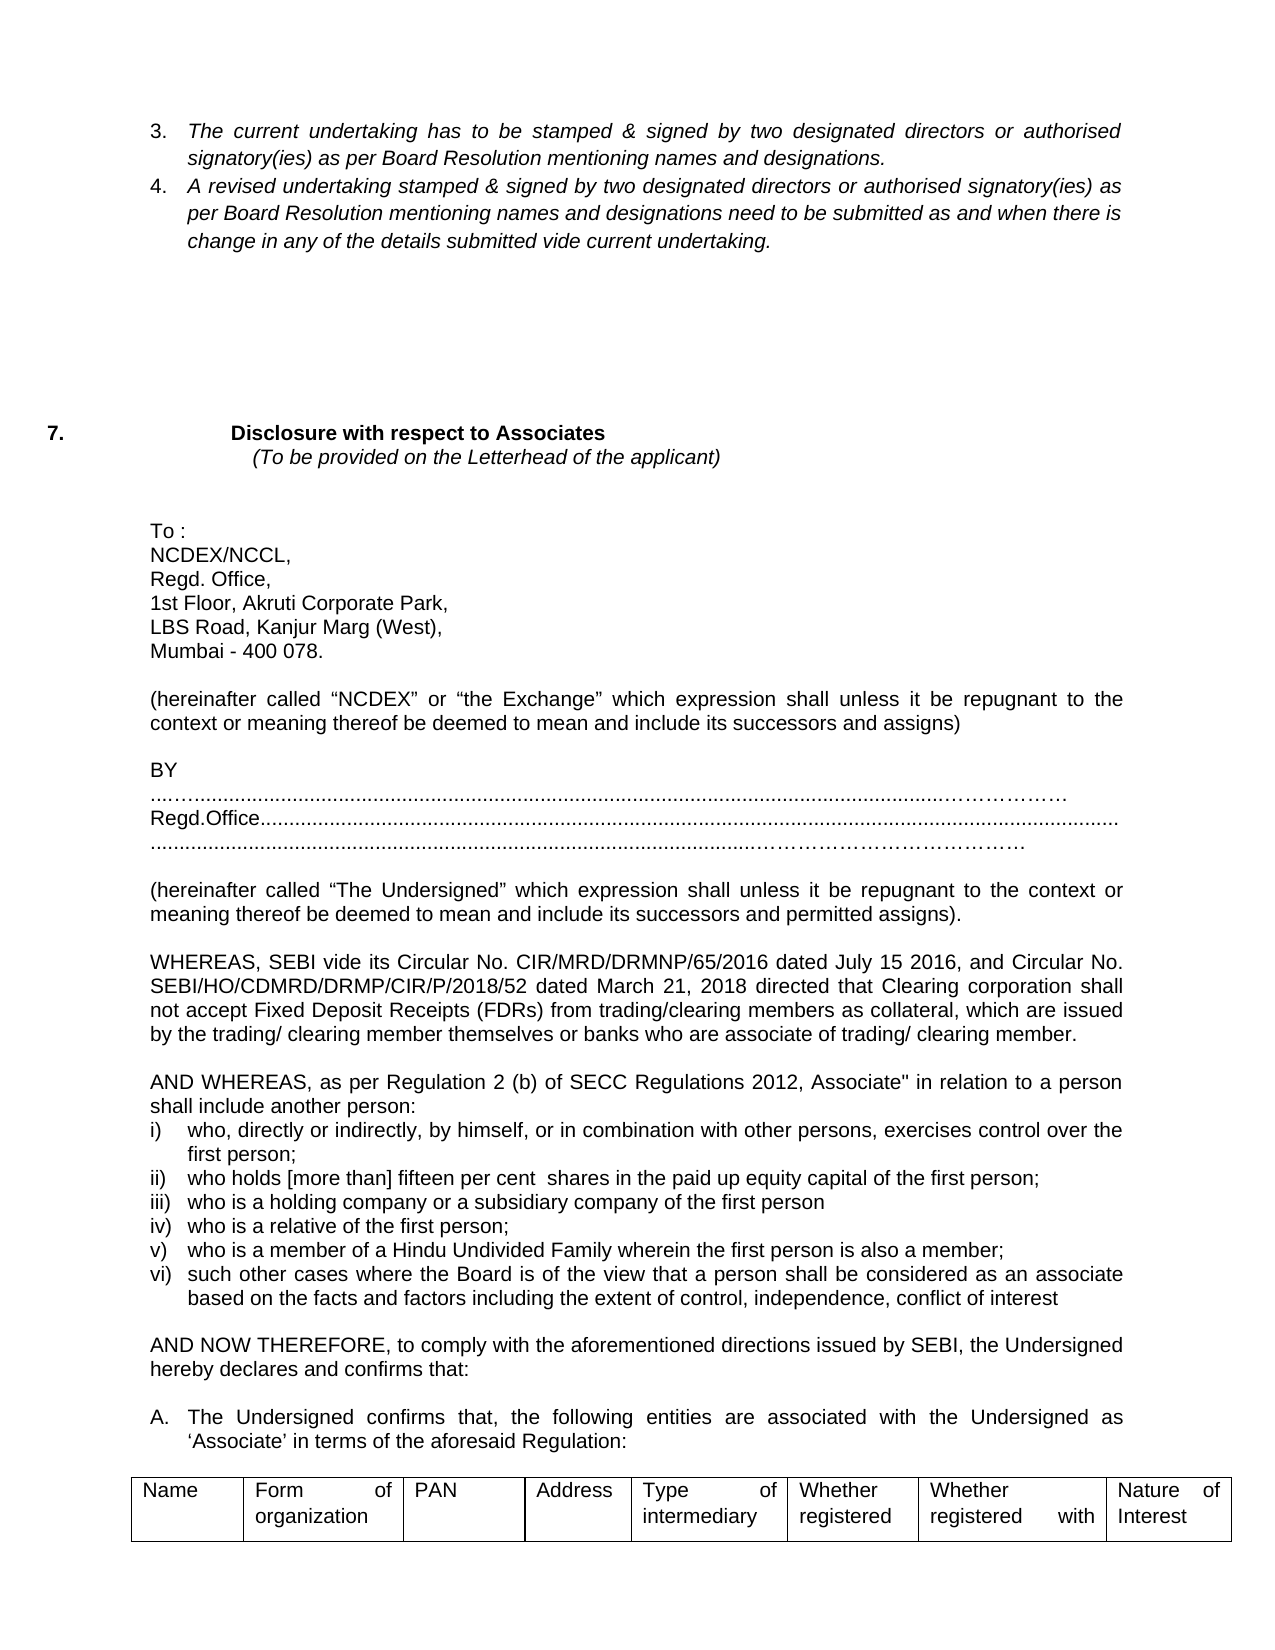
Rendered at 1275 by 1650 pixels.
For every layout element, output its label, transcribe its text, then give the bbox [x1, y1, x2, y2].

list Disclosure with respect to Associates [47, 421, 1095, 445]
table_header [244, 1478, 403, 1541]
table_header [632, 1478, 787, 1541]
list who is a relative of the first person; [150, 1213, 1125, 1237]
text (hereinafter called “NCDEX” or “the Exchange” which expression shall unless it be repugnant to the context or meaning thereof be deemed to mean and include its successors and assigns) [150, 686, 1125, 734]
text (To be provided on the Letterhead of the applicant) [206, 445, 1095, 469]
text Mumbai - 400 078. [150, 638, 1125, 662]
table_header Nature of Interest [1107, 1478, 1231, 1541]
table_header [788, 1478, 918, 1541]
list who, directly or indirectly, by himself, or in combination with other persons, exercises control over the first person; [150, 1118, 1125, 1166]
text NCDEX/NCCL, [150, 543, 1125, 567]
list A revised undertaking stamped & signed by two designated directors or authorised signatory(ies) as per Board Resolution mentioning names and designations need to be submitted as and when there is change in any of the details submitted vide current undertaking. [150, 173, 1125, 252]
text To : [150, 519, 1125, 543]
text LBS Road, Kanjur Marg (West), [150, 614, 1125, 638]
list The Undersigned confirms that, the following entities are associated with the Undersigned as ‘Associate’ in terms of the aforesaid Regulation: [150, 1405, 1125, 1453]
text AND NOW THEREFORE, to comply with the aforementioned directions issued by SEBI, the Undersigned hereby declares and confirms that: [150, 1333, 1125, 1381]
list who holds [more than] fifteen per cent shares in the paid up equity capital of the first person; [150, 1166, 1125, 1189]
table_header Name [132, 1478, 243, 1541]
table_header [919, 1478, 1106, 1541]
text AND WHEREAS, as per Regulation 2 (b) of SECC Regulations 2012, Associate" in relation to a person shall include another person: [150, 1070, 1125, 1118]
list who is a holding company or a subsidiary company of the first person [150, 1189, 1125, 1213]
text ....…..................................................................................................................................……………… Regd.Office..............................................................................................................................................................................................................................................................………………………………… [150, 782, 1125, 854]
list such other cases where the Board is of the view that a person shall be considered as an associate based on the facts and factors including the extent of control, independence, conflict of interest [150, 1261, 1125, 1309]
list who is a member of a Hindu Undivided Family wherein the first person is also a member; [150, 1237, 1125, 1261]
text Regd. Office, [150, 567, 1125, 591]
text WHEREAS, SEBI vide its Circular No. CIR/MRD/DRMNP/65/2016 dated July 15 2016, and Circular No. SEBI/HO/CDMRD/DRMP/CIR/P/2018/52 dated March 21, 2018 directed that Clearing corporation shall not accept Fixed Deposit Receipts (FDRs) from trading/clearing members as collateral, which are issued by the trading/ clearing member themselves or banks who are associate of trading/ clearing member. [150, 950, 1125, 1046]
list The current undertaking has to be stamped & signed by two designated directors or authorised signatory(ies) as per Board Resolution mentioning names and designations. [150, 118, 1125, 170]
text (hereinafter called “The Undersigned” which expression shall unless it be repugnant to the context or meaning thereof be deemed to mean and include its successors and permitted assigns). [150, 878, 1125, 926]
text BY [150, 758, 1125, 782]
table_header PAN [404, 1478, 524, 1541]
table_header Address [526, 1478, 631, 1541]
text 1st Floor, Akruti Corporate Park, [150, 591, 1125, 614]
